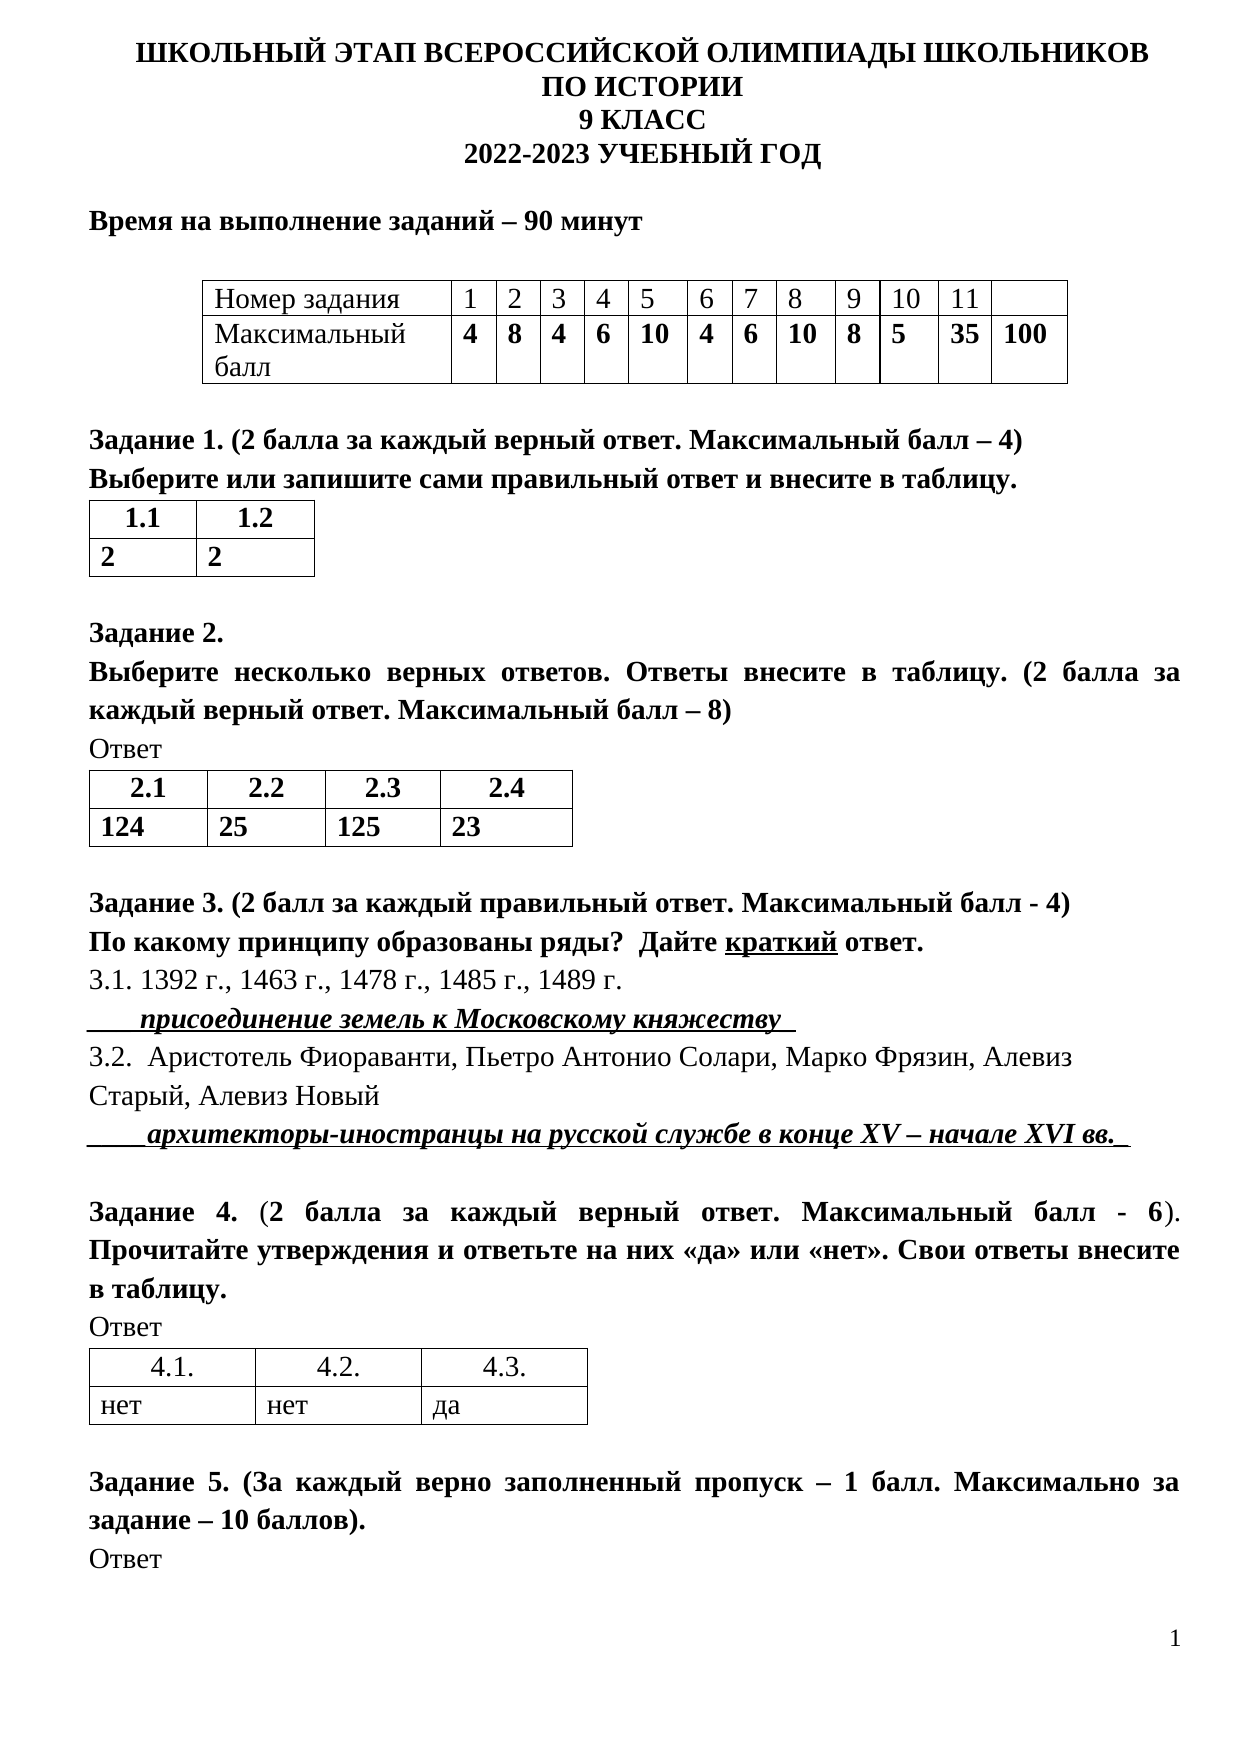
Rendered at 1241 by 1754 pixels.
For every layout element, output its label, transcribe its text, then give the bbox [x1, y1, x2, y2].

text 3.1. 1392 г., 1463 г., 1478 г., 1485 г., 1489 г. [89, 962, 1181, 996]
table_cell 100 [992, 316, 1067, 383]
table_header 2.3 [326, 771, 440, 808]
text ШКОЛЬНЫЙ ЭТАП ВСЕРОССИЙСКОЙ ОЛИМПИАДЫ ШКОЛЬНИКОВ [103, 35, 1181, 69]
table_header Номер задания [203, 281, 451, 315]
table_header 4.1. [90, 1349, 255, 1386]
text Задание 5. (За каждый верно заполненный пропуск – 1 балл. Максимально за задание – 10 баллов). [89, 1464, 1181, 1536]
table_cell 25 [208, 809, 325, 846]
table_cell 35 [939, 316, 991, 383]
table_header 9 [836, 281, 879, 315]
table_header 6 [688, 281, 732, 315]
text 9 КЛАСС [103, 102, 1181, 136]
table_cell нет [256, 1387, 421, 1424]
table_header 1.2 [197, 501, 314, 538]
text ____архитекторы-иностранцы на русской службе в конце XV – начале XVI вв._ [89, 1117, 1181, 1150]
table_cell 23 [441, 809, 572, 846]
text Ответ [89, 1309, 1181, 1343]
table_cell 8 [497, 316, 540, 383]
text Выберите или запишите сами правильный ответ и внесите в таблицу. [89, 461, 1181, 494]
table_header 1 [452, 281, 496, 315]
table_cell Максимальный балл [203, 316, 451, 383]
table_header 3 [541, 281, 584, 315]
table_cell 6 [585, 316, 628, 383]
table_cell 5 [881, 316, 938, 383]
table_cell 4 [452, 316, 496, 383]
text Ответ [89, 731, 1181, 764]
table_cell 2 [197, 539, 314, 576]
text Задание 4. (2 балла за каждый верный ответ. Максимальный балл - 6). Прочитайте утверждения и ответьте на них «да» или «нет». Свои ответы внесите в таблицу. [89, 1194, 1181, 1304]
text ПО ИСТОРИИ [103, 69, 1181, 102]
table_cell 10 [629, 316, 687, 383]
table_header 4 [585, 281, 628, 315]
table_cell 4 [688, 316, 732, 383]
table_cell 6 [733, 316, 776, 383]
table_header [992, 281, 1067, 315]
text Задание 1. (2 балла за каждый верный ответ. Максимальный балл – 4) [89, 422, 1181, 456]
text Ответ [89, 1541, 1181, 1574]
table_cell 8 [836, 316, 879, 383]
text 3.2. Аристотель Фиораванти, Пьетро Антонио Солари, Марко Фрязин, Алевиз Старый, Алевиз Новый [89, 1039, 1181, 1112]
text 2022-2023 УЧЕБНЫЙ ГОД [103, 136, 1181, 169]
table_header 11 [939, 281, 991, 315]
table_header 2.2 [208, 771, 325, 808]
table_cell 10 [777, 316, 835, 383]
text Задание 2. [89, 615, 1181, 649]
table_header 5 [629, 281, 687, 315]
table_header 2.1 [90, 771, 207, 808]
text Задание 3. (2 балл за каждый правильный ответ. Максимальный балл - 4) [89, 885, 1181, 919]
table_header 8 [777, 281, 835, 315]
table_cell да [422, 1387, 587, 1424]
text По какому принципу образованы ряды? Дайте краткий ответ. [89, 924, 1181, 957]
table_cell 124 [90, 809, 207, 846]
text ___ присоединение земель к Московскому княжеству_ [89, 1001, 1181, 1034]
table_header 2.4 [441, 771, 572, 808]
table_header 10 [881, 281, 938, 315]
table_header 4.3. [422, 1349, 587, 1386]
table_cell 2 [90, 539, 196, 576]
table_cell нет [90, 1387, 255, 1424]
table_header 7 [733, 281, 776, 315]
text Время на выполнение заданий – 90 минут [89, 203, 1181, 237]
text Выберите несколько верных ответов. Ответы внесите в таблицу. (2 балла за каждый верный ответ. Максимальный балл – 8) [89, 654, 1181, 726]
table_cell 125 [326, 809, 440, 846]
table_header 4.2. [256, 1349, 421, 1386]
table_header 1.1 [90, 501, 196, 538]
table_header 2 [497, 281, 540, 315]
table_cell 4 [541, 316, 584, 383]
